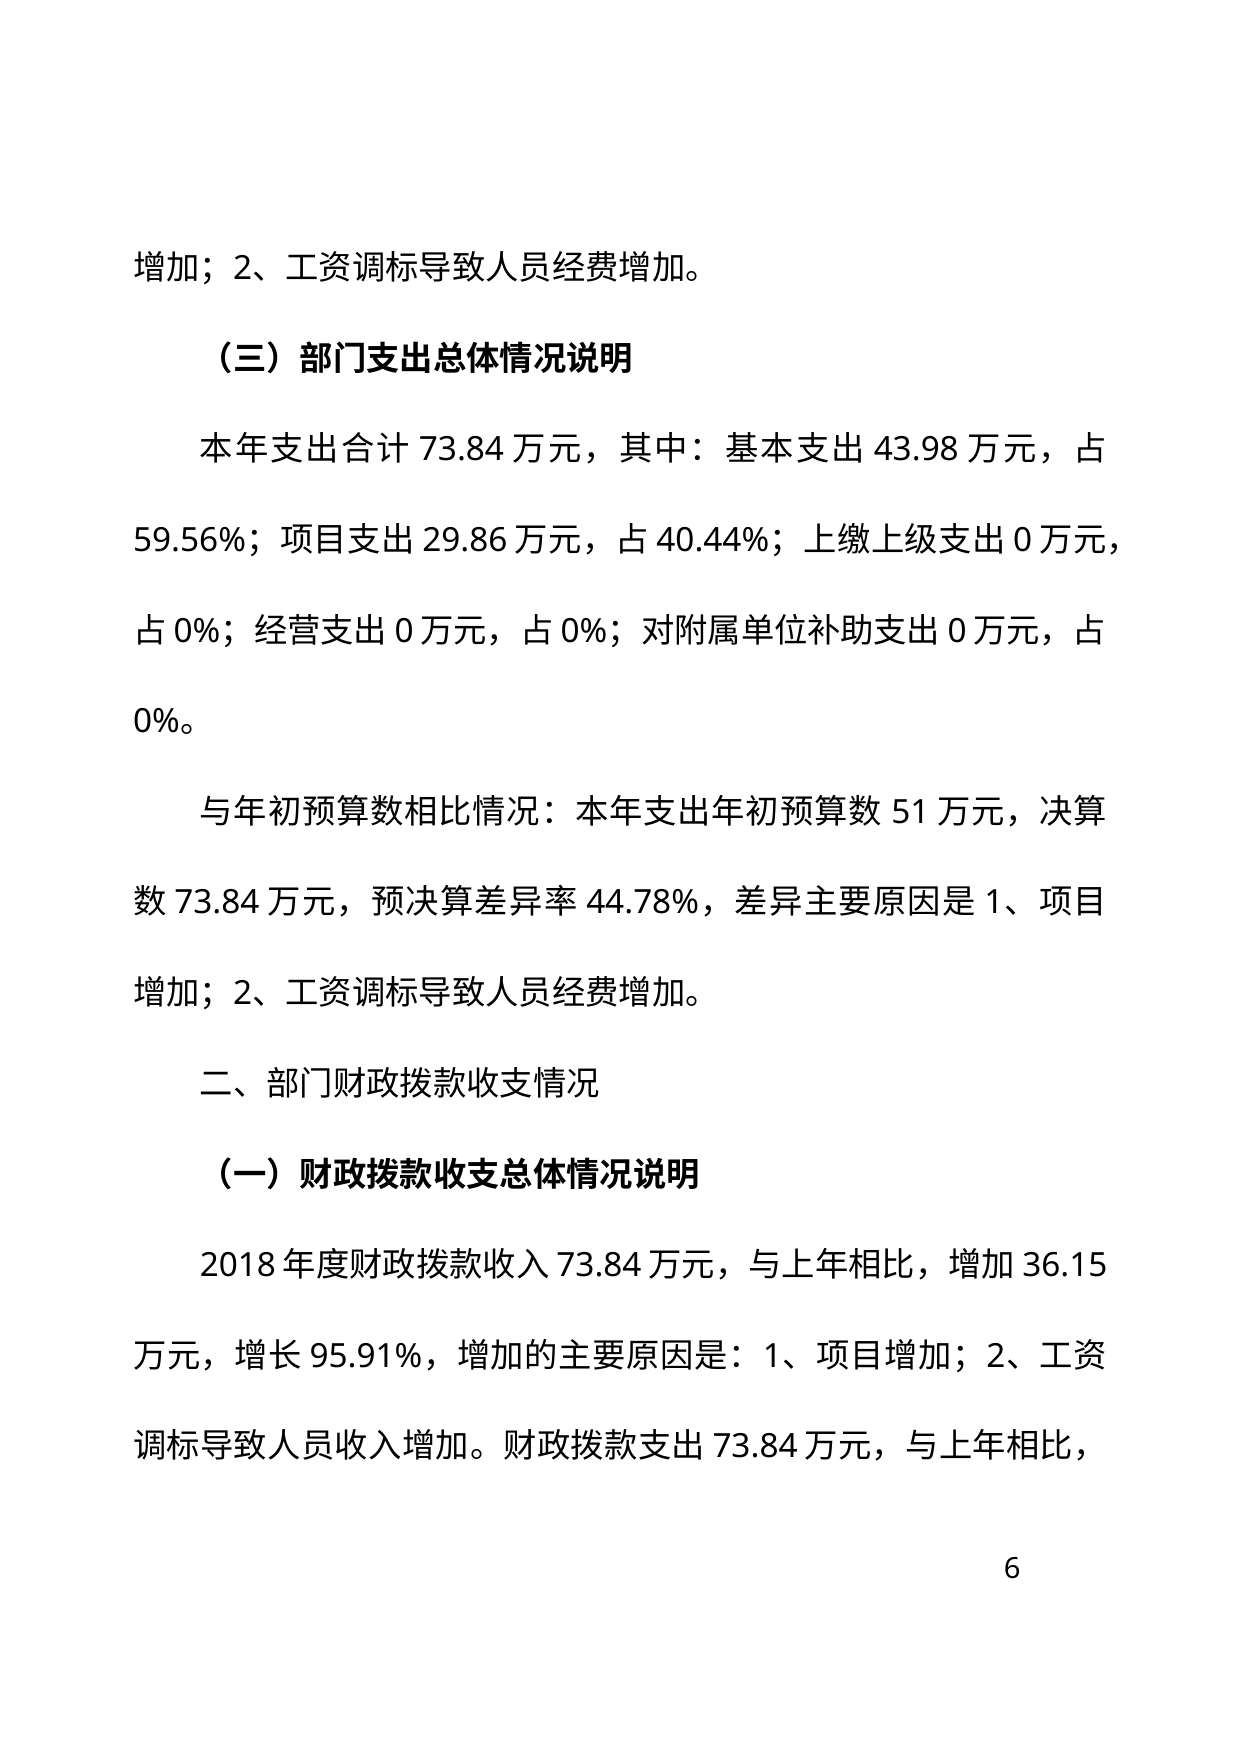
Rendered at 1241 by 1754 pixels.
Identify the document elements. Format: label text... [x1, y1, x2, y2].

text 二、部门财政拨款收支情况 [133, 1036, 1107, 1126]
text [133, 1217, 1107, 1489]
text （一）财政拨款收支总体情况说明 [133, 1126, 1107, 1217]
text 本年支出合计73.84万元，其中：基本支出43.98万元，占59.56%；项目支出29.86万元，占40.44%；上缴上级支出0万元，占0%；经营支出0万元，占0%；对附属单位补助支出0万元，占0%。 [133, 401, 1107, 764]
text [133, 220, 1107, 311]
text 与年初预算数相比情况：本年支出年初预算数51万元，决算数73.84万元，预决算差异率44.78%，差异主要原因是1、项目增加；2、工资调标导致人员经费增加。 [133, 764, 1107, 1036]
text （三）部门支出总体情况说明 [133, 311, 1107, 401]
